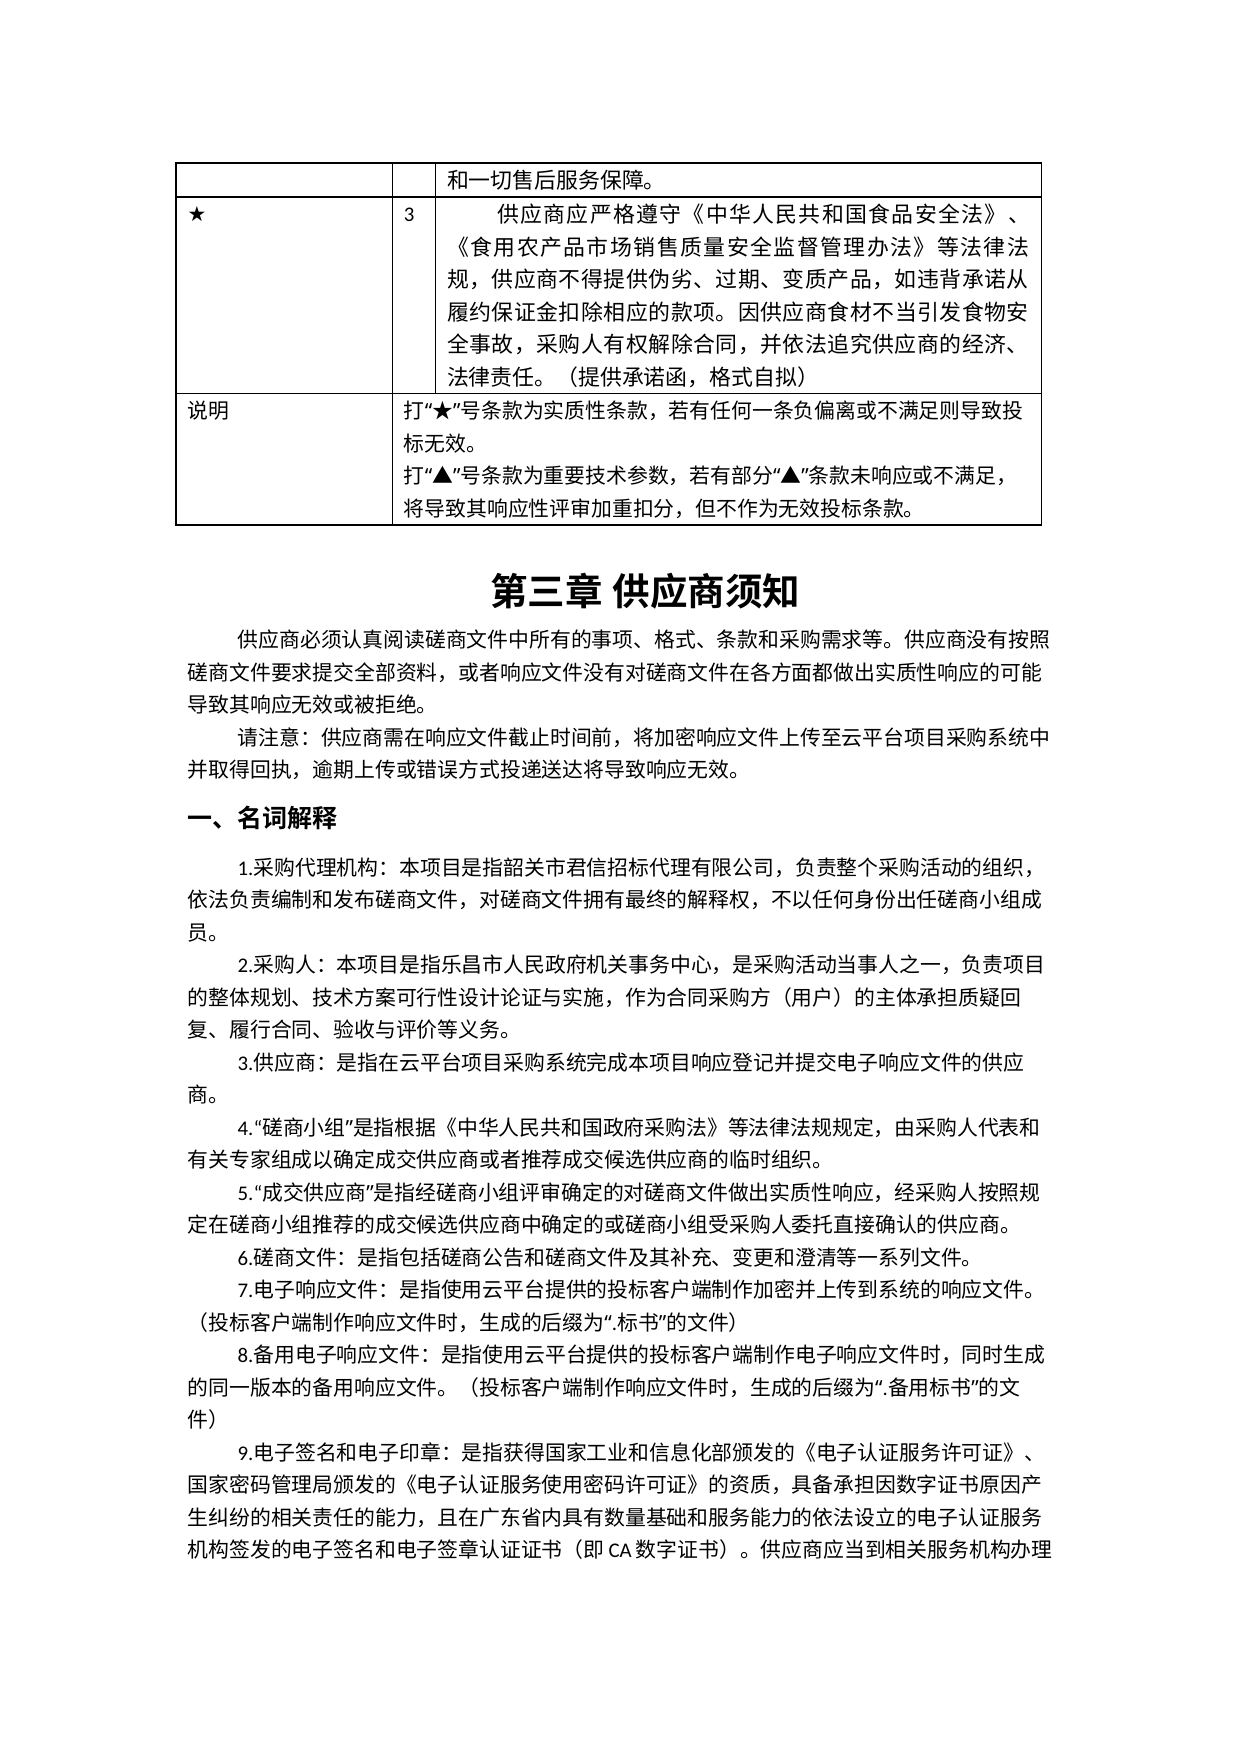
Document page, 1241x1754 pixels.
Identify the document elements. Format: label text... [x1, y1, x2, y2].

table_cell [436, 164, 1041, 196]
text 第三章 供应商须知 [187, 558, 1053, 623]
table_cell 说明 [177, 394, 392, 524]
text 4.“磋商小组”是指根据《中华人民共和国政府采购法》等法律法规规定，由采购人代表和有关专家组成以确定成交供应商或者推荐成交候选供应商的临时组织。 [187, 1111, 1053, 1176]
text 请注意：供应商需在响应文件截止时间前，将加密响应文件上传至云平台项目采购系统中并取得回执，逾期上传或错误方式投递送达将导致响应无效。 [187, 721, 1053, 786]
text 6.磋商文件：是指包括磋商公告和磋商文件及其补充、变更和澄清等一系列文件。 [187, 1241, 1053, 1273]
text 2.采购人：本项目是指乐昌市人民政府机关事务中心，是采购活动当事人之一，负责项目的整体规划、技术方案可行性设计论证与实施，作为合同采购方（用户）的主体承担质疑回复、履行合同、验收与评价等义务。 [187, 948, 1053, 1046]
table_cell 3 [393, 198, 435, 393]
table_cell [177, 164, 392, 196]
text 供应商必须认真阅读磋商文件中所有的事项、格式、条款和采购需求等。供应商没有按照磋商文件要求提交全部资料，或者响应文件没有对磋商文件在各方面都做出实质性响应的可能导致其响应无效或被拒绝。 [187, 623, 1053, 721]
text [187, 1436, 1053, 1566]
text 5.“成交供应商”是指经磋商小组评审确定的对磋商文件做出实质性响应，经采购人按照规定在磋商小组推荐的成交候选供应商中确定的或磋商小组受采购人委托直接确认的供应商。 [187, 1176, 1053, 1241]
table_cell 供应商应严格遵守《中华人民共和国食品安全法》、《食用农产品市场销售质量安全监督管理办法》等法律法规，供应商不得提供伪劣、过期、变质产品，如违背承诺从履约保证金扣除相应的款项。因供应商食材不当引发食物安全事故，采购人有权解除合同，并依法追究供应商的经济、法律责任。（提供承诺函，格式自拟） [436, 198, 1041, 393]
table_cell 2 [393, 164, 435, 196]
text 7.电子响应文件：是指使用云平台提供的投标客户端制作加密并上传到系统的响应文件。（投标客户端制作响应文件时，生成的后缀为“.标书”的文件） [187, 1273, 1053, 1338]
table_cell 打“★”号条款为实质性条款，若有任何一条负偏离或不满足则导致投标无效。 打“▲”号条款为重要技术参数，若有部分“▲”条款未响应或不满足，将导致其响应性评审加重扣分，但不作为无效投标条款。 [393, 394, 1041, 524]
text 3.供应商：是指在云平台项目采购系统完成本项目响应登记并提交电子响应文件的供应商。 [187, 1046, 1053, 1111]
text 8.备用电子响应文件：是指使用云平台提供的投标客户端制作电子响应文件时，同时生成的同一版本的备用响应文件。（投标客户端制作响应文件时，生成的后缀为“.备用标书”的文件） [187, 1338, 1053, 1436]
table_cell ★ [177, 198, 392, 393]
text 一、名词解释 [187, 786, 1053, 851]
text 1.采购代理机构：本项目是指韶关市君信招标代理有限公司，负责整个采购活动的组织，依法负责编制和发布磋商文件，对磋商文件拥有最终的解释权，不以任何身份出任磋商小组成员。 [187, 851, 1053, 948]
